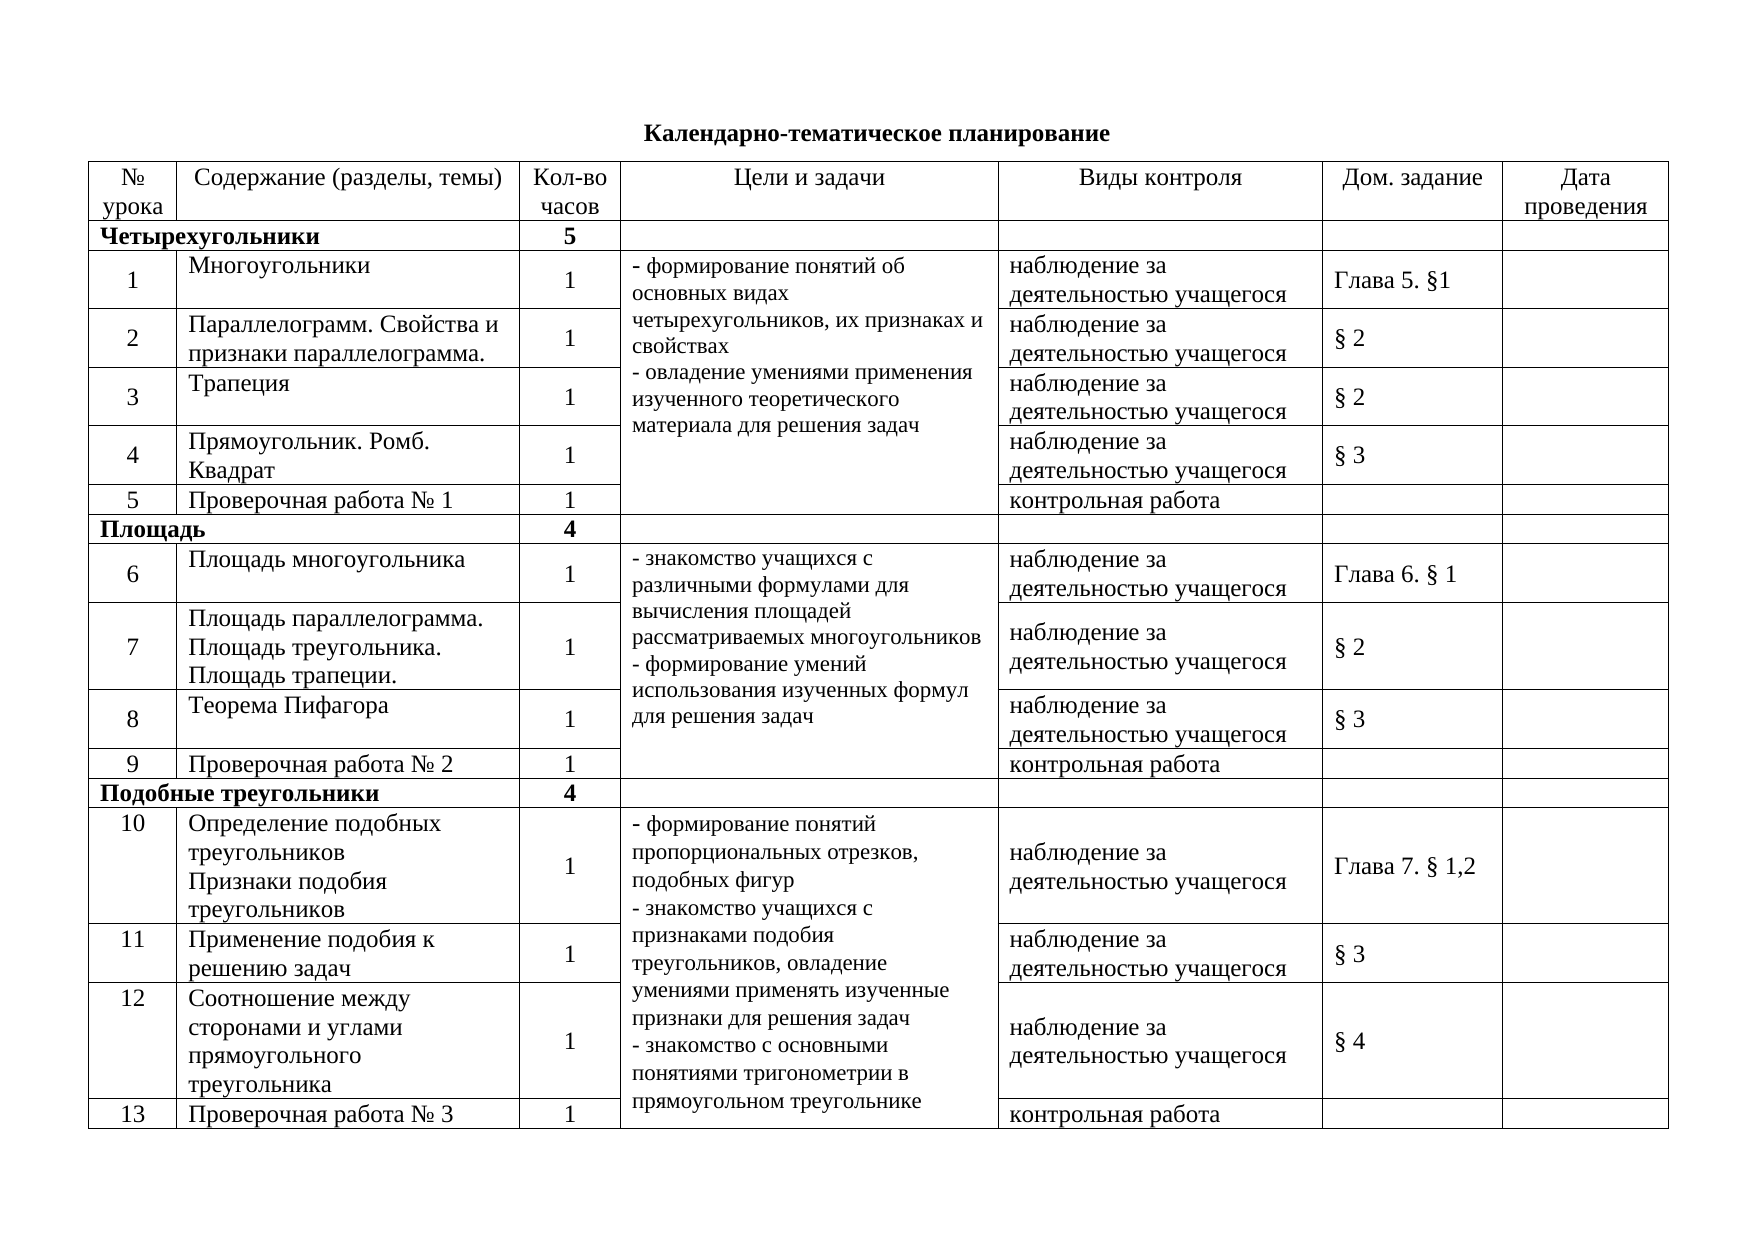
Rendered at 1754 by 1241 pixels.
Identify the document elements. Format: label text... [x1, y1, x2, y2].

table_cell Площадь многоугольника [177, 544, 519, 602]
table_cell Площадь [89, 515, 519, 543]
table_cell [999, 779, 1322, 807]
table_cell [1323, 221, 1502, 249]
table_cell [999, 515, 1322, 543]
table_cell 1 [520, 309, 620, 367]
table_cell [1503, 485, 1668, 513]
table_cell 1 [520, 368, 620, 425]
table_cell 8 [89, 690, 176, 748]
table_header Виды контроля [999, 162, 1322, 220]
table_cell § 2 [1323, 309, 1502, 367]
table_cell 1 [520, 1099, 620, 1128]
table_cell [1503, 808, 1668, 923]
table_cell § 3 [1323, 426, 1502, 484]
table_cell Параллелограмм. Свойства и признаки параллелограмма. [177, 309, 519, 367]
table_cell наблюдение за деятельностью учащегося [999, 368, 1322, 425]
table_cell § 4 [1323, 983, 1502, 1098]
table_cell Определение подобных треугольников Признаки подобия треугольников [177, 808, 519, 923]
table_cell 3 [89, 368, 176, 425]
table_cell [1503, 426, 1668, 484]
table_cell [1503, 221, 1668, 249]
table_cell 5 [89, 485, 176, 513]
table_cell Соотношение между сторонами и углами прямоугольного треугольника [177, 983, 519, 1098]
table_cell 1 [520, 251, 620, 308]
table_cell контрольная работа [999, 485, 1322, 513]
table_cell [1323, 779, 1502, 807]
table_cell [621, 221, 998, 249]
table_cell [1503, 251, 1668, 308]
table_cell [1503, 779, 1668, 807]
table_header Дом. задание [1323, 162, 1502, 220]
table_cell Проверочная работа № 1 [177, 485, 519, 513]
table_cell Четырехугольники [89, 221, 519, 249]
table_cell [621, 515, 998, 543]
table_cell контрольная работа [999, 749, 1322, 777]
table_cell - знакомство учащихся с различными формулами для вычисления площадей рассматриваемых многоугольников - формирование умений использования изученных формул для решения задач [621, 544, 998, 777]
table_cell наблюдение за деятельностью учащегося [999, 983, 1322, 1098]
table_cell Площадь параллелограмма. Площадь треугольника. Площадь трапеции. [177, 603, 519, 689]
table_cell 6 [89, 544, 176, 602]
table_header Дата проведения [1503, 162, 1668, 220]
table_cell § 3 [1323, 924, 1502, 982]
table_cell 1 [520, 983, 620, 1098]
table_cell [1503, 515, 1668, 543]
table_cell 1 [520, 749, 620, 777]
table_header Кол-во часов [520, 162, 620, 220]
table_cell Глава 5. §1 [1323, 251, 1502, 308]
text Календарно-тематическое планирование [89, 118, 1665, 147]
table_cell [1503, 1099, 1668, 1128]
table_cell 1 [520, 426, 620, 484]
table_cell 4 [520, 779, 620, 807]
table_cell 7 [89, 603, 176, 689]
table_cell [1503, 690, 1668, 748]
table_cell [1503, 983, 1668, 1098]
table_cell 10 [89, 808, 176, 923]
table_cell [621, 779, 998, 807]
table_header № урока [89, 162, 176, 220]
table_cell контрольная работа [999, 1099, 1322, 1128]
table_cell [1503, 603, 1668, 689]
table_cell Проверочная работа № 2 [177, 749, 519, 777]
table_cell [1323, 1099, 1502, 1128]
table_header Цели и задачи [621, 162, 998, 220]
table_cell - формирование понятий пропорциональных отрезков, подобных фигур - знакомство учащихся с признаками подобия треугольников, овладение умениями применять изученные признаки для решения задач - знакомство с основными понятиями тригонометрии в прямоугольном треугольнике [621, 808, 998, 1128]
table_cell [1323, 485, 1502, 513]
table_cell наблюдение за деятельностью учащегося [999, 690, 1322, 748]
table_cell 1 [520, 485, 620, 513]
table_cell 4 [520, 515, 620, 543]
table_cell 1 [520, 544, 620, 602]
table_cell Подобные треугольники [89, 779, 519, 807]
table_cell [1323, 515, 1502, 543]
table_cell Теорема Пифагора [177, 690, 519, 748]
table_cell наблюдение за деятельностью учащегося [999, 808, 1322, 923]
table_cell 1 [520, 924, 620, 982]
table_cell § 2 [1323, 368, 1502, 425]
table_cell Многоугольники [177, 251, 519, 308]
table_cell § 3 [1323, 690, 1502, 748]
table_cell Применение подобия к решению задач [177, 924, 519, 982]
table_cell [999, 221, 1322, 249]
table_cell [1503, 544, 1668, 602]
table_cell 12 [89, 983, 176, 1098]
table_cell [1503, 749, 1668, 777]
table_cell 1 [520, 690, 620, 748]
table_cell Трапеция [177, 368, 519, 425]
table_cell 13 [89, 1099, 176, 1128]
table_cell 11 [89, 924, 176, 982]
table_cell наблюдение за деятельностью учащегося [999, 251, 1322, 308]
table_cell 1 [520, 603, 620, 689]
table_cell наблюдение за деятельностью учащегося [999, 544, 1322, 602]
table_cell Прямоугольник. Ромб. Квадрат [177, 426, 519, 484]
table_cell Глава 7. § 1,2 [1323, 808, 1502, 923]
table_cell [1503, 309, 1668, 367]
table_cell [1323, 749, 1502, 777]
table_cell 2 [89, 309, 176, 367]
table_cell 1 [89, 251, 176, 308]
table_cell Глава 6. § 1 [1323, 544, 1502, 602]
table_cell наблюдение за деятельностью учащегося [999, 603, 1322, 689]
table_cell - формирование понятий об основных видах четырехугольников, их признаках и свойствах - овладение умениями применения изученного теоретического материала для решения задач [621, 251, 998, 513]
table_cell 5 [520, 221, 620, 249]
table_cell 9 [89, 749, 176, 777]
table_cell 4 [89, 426, 176, 484]
table_cell § 2 [1323, 603, 1502, 689]
table_cell Проверочная работа № 3 [177, 1099, 519, 1128]
table_cell [1503, 924, 1668, 982]
table_cell [1503, 368, 1668, 425]
table_cell 1 [520, 808, 620, 923]
table_cell наблюдение за деятельностью учащегося [999, 309, 1322, 367]
table_cell наблюдение за деятельностью учащегося [999, 924, 1322, 982]
table_cell наблюдение за деятельностью учащегося [999, 426, 1322, 484]
table_header Содержание (разделы, темы) [177, 162, 519, 220]
